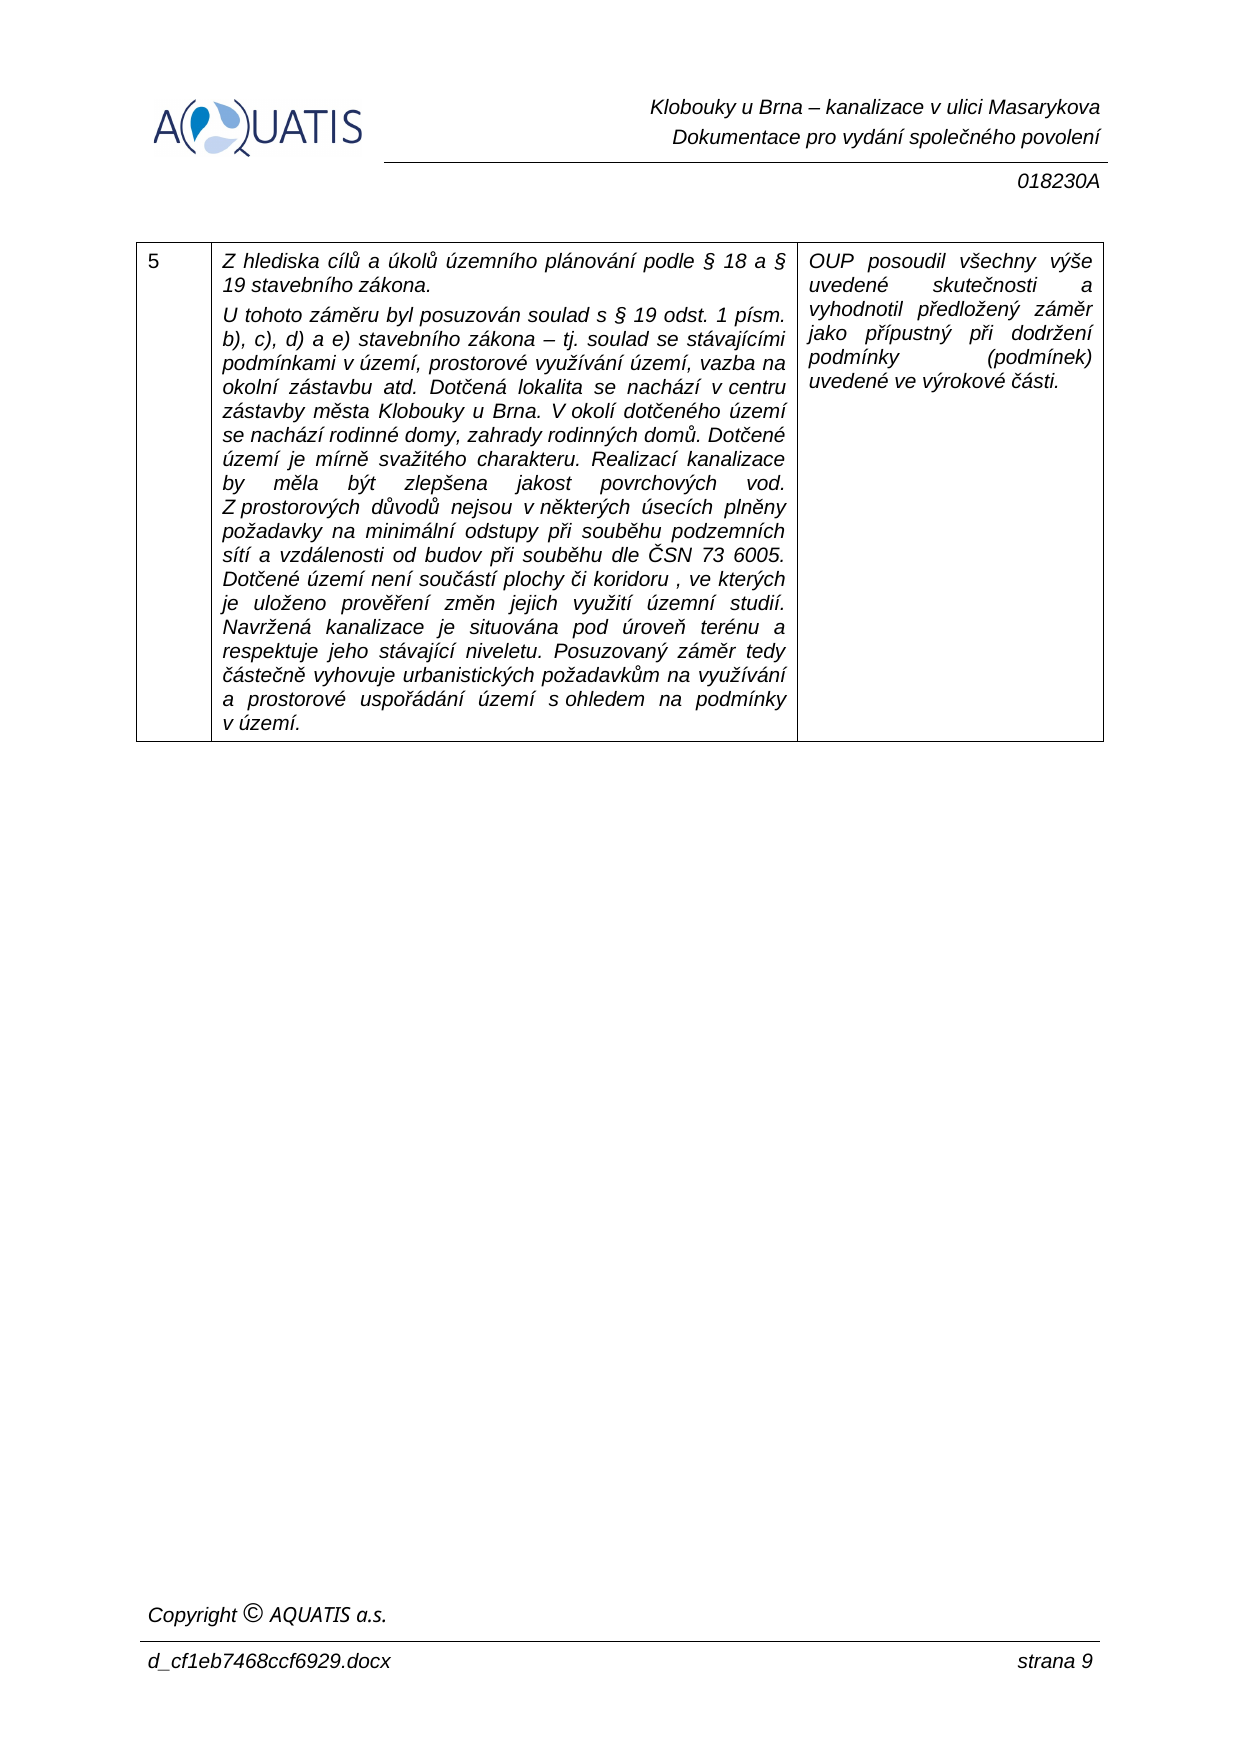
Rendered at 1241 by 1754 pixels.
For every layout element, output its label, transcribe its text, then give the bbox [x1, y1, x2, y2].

table_cell 5 [137, 243, 211, 741]
table_cell Z hlediska cílů a úkolů územního plánování podle § 18 a § 19 stavebního zákona. U tohoto záměru byl posuzován soulad s § 19 odst. 1 písm. b), c), d) a e) stavebního zákona – tj. soulad se stávajícími podmínkami v území, prostorové využívání území, vazba na okolní zástavbu atd. Dotčená lokalita se nachází v centru zástavby města Klobouky u Brna. V okolí dotčeného území se nachází rodinné domy, zahrady rodinných domů. Dotčené území je mírně svažitého charakteru. Realizací kanalizace by měla být zlepšena jakost povrchových vod. Z prostorových důvodů nejsou v některých úsecích plněny požadavky na minimální odstupy při souběhu podzemních sítí a vzdálenosti od budov při souběhu dle ČSN 73 6005. Dotčené území není součástí plochy či koridoru , ve kterých je uloženo prověření změn jejich využití územní studií. Navržená kanalizace je situována pod úroveň terénu a respektuje jeho stávající niveletu. Posuzovaný záměr tedy částečně vyhovuje urbanistických požadavkům na využívání a prostorové uspořádání území s ohledem na podmínky v území. [212, 243, 797, 741]
table_cell OUP posoudil všechny výše uvedené skutečnosti a vyhodnotil předložený záměr jako přípustný při dodržení podmínky (podmínek) uvedené ve výrokové části. [798, 243, 1103, 741]
picture [153, 99, 362, 157]
